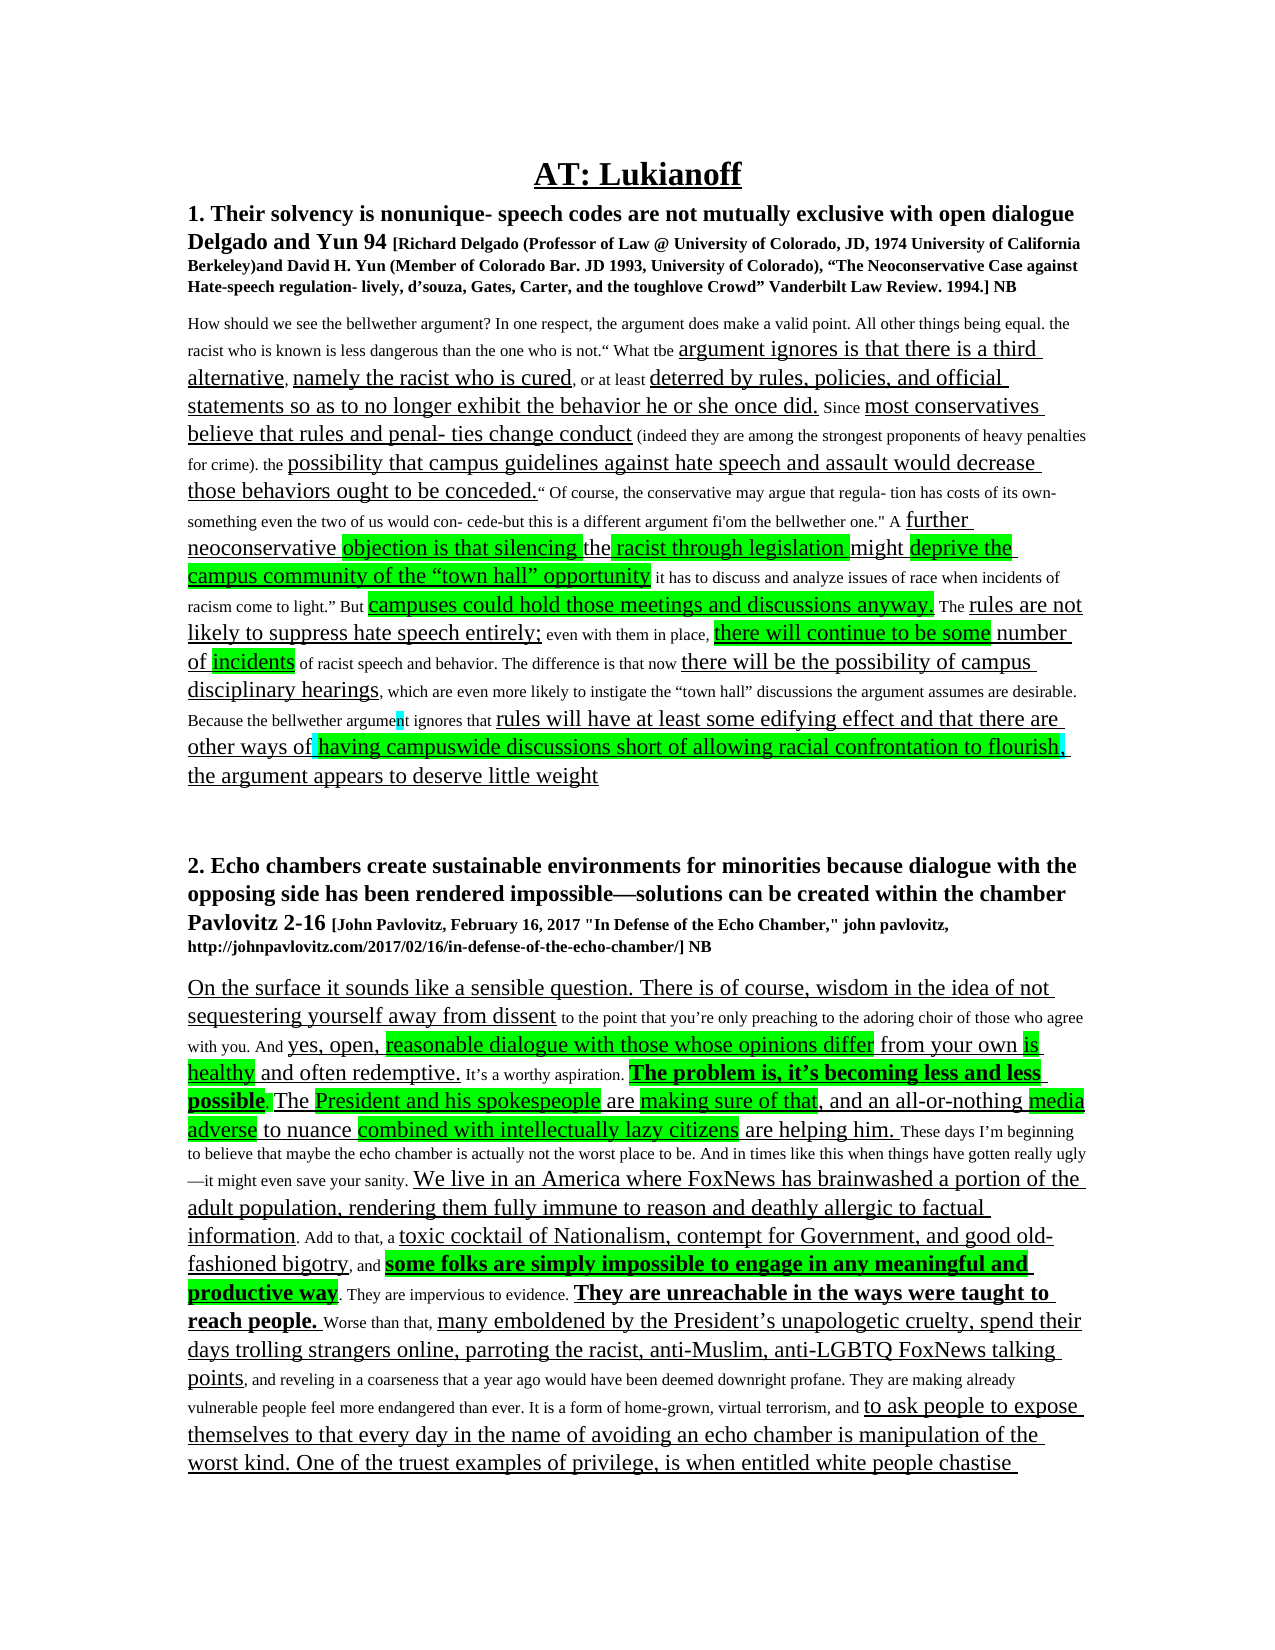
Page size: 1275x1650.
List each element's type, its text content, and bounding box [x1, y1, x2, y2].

subtitle AT: Lukianoff [187, 154, 1087, 192]
text Pavlovitz 2-16 [John Pavlovitz, February 16, 2017 "In Defense of the Echo Chamber," john pavlovitz, http://johnpavlovitz.com/2017/02/16/in-defense-of-the-echo-chamber/] NB [187, 909, 1087, 956]
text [187, 974, 1087, 1476]
subtitle 2. Echo chambers create sustainable environments for minorities because dialogue with the opposing side has been rendered impossible—solutions can be created within the chamber [187, 852, 1087, 907]
text Delgado and Yun 94 [Richard Delgado (Professor of Law @ University of Colorado, JD, 1974 University of California Berkeley)and David H. Yun (Member of Colorado Bar. JD 1993, University of Colorado), “The Neoconservative Case against Hate-speech regulation- lively, d’souza, Gates, Carter, and the toughlove Crowd” Vanderbilt Law Review. 1994.] NB [187, 228, 1087, 296]
subtitle 1. Their solvency is nonunique- speech codes are not mutually exclusive with open dialogue [187, 200, 1087, 226]
text How should we see the bellwether argument? In one respect, the argument does make a valid point. All other things being equal. the racist who is known is less dangerous than the one who is not.“ What tbe argument ignores is that there is a third alternative, namely the racist who is cured, or at least deterred by rules, policies, and official statements so as to no longer exhibit the behavior he or she once did. Since most conservatives believe that rules and penal- ties change conduct (indeed they are among the strongest proponents of heavy penalties for crime). the possibility that campus guidelines against hate speech and assault would decrease those behaviors ought to be conceded.“ Of course, the conservative may argue that regula- tion has costs of its own-something even the two of us would con- cede-but this is a different argument fi'om the bellwether one." A further neoconservative objection is that silencing the racist through legislation might deprive the campus community of the “town hall” opportunity it has to discuss and analyze issues of race when incidents of racism come to light.” But campuses could hold those meetings and discussions anyway. The rules are not likely to suppress hate speech entirely; even with them in place, there will continue to be some number of incidents of racist speech and behavior. The difference is that now there will be the possibility of campus disciplinary hearings, which are even more likely to instigate the “town hall” discussions the argument assumes are desirable. Because the bellwether argument ignores that rules will have at least some edifying effect and that there are other ways of having campuswide discussions short of allowing racial confrontation to flourish, the argument appears to deserve little weight [187, 314, 1087, 788]
